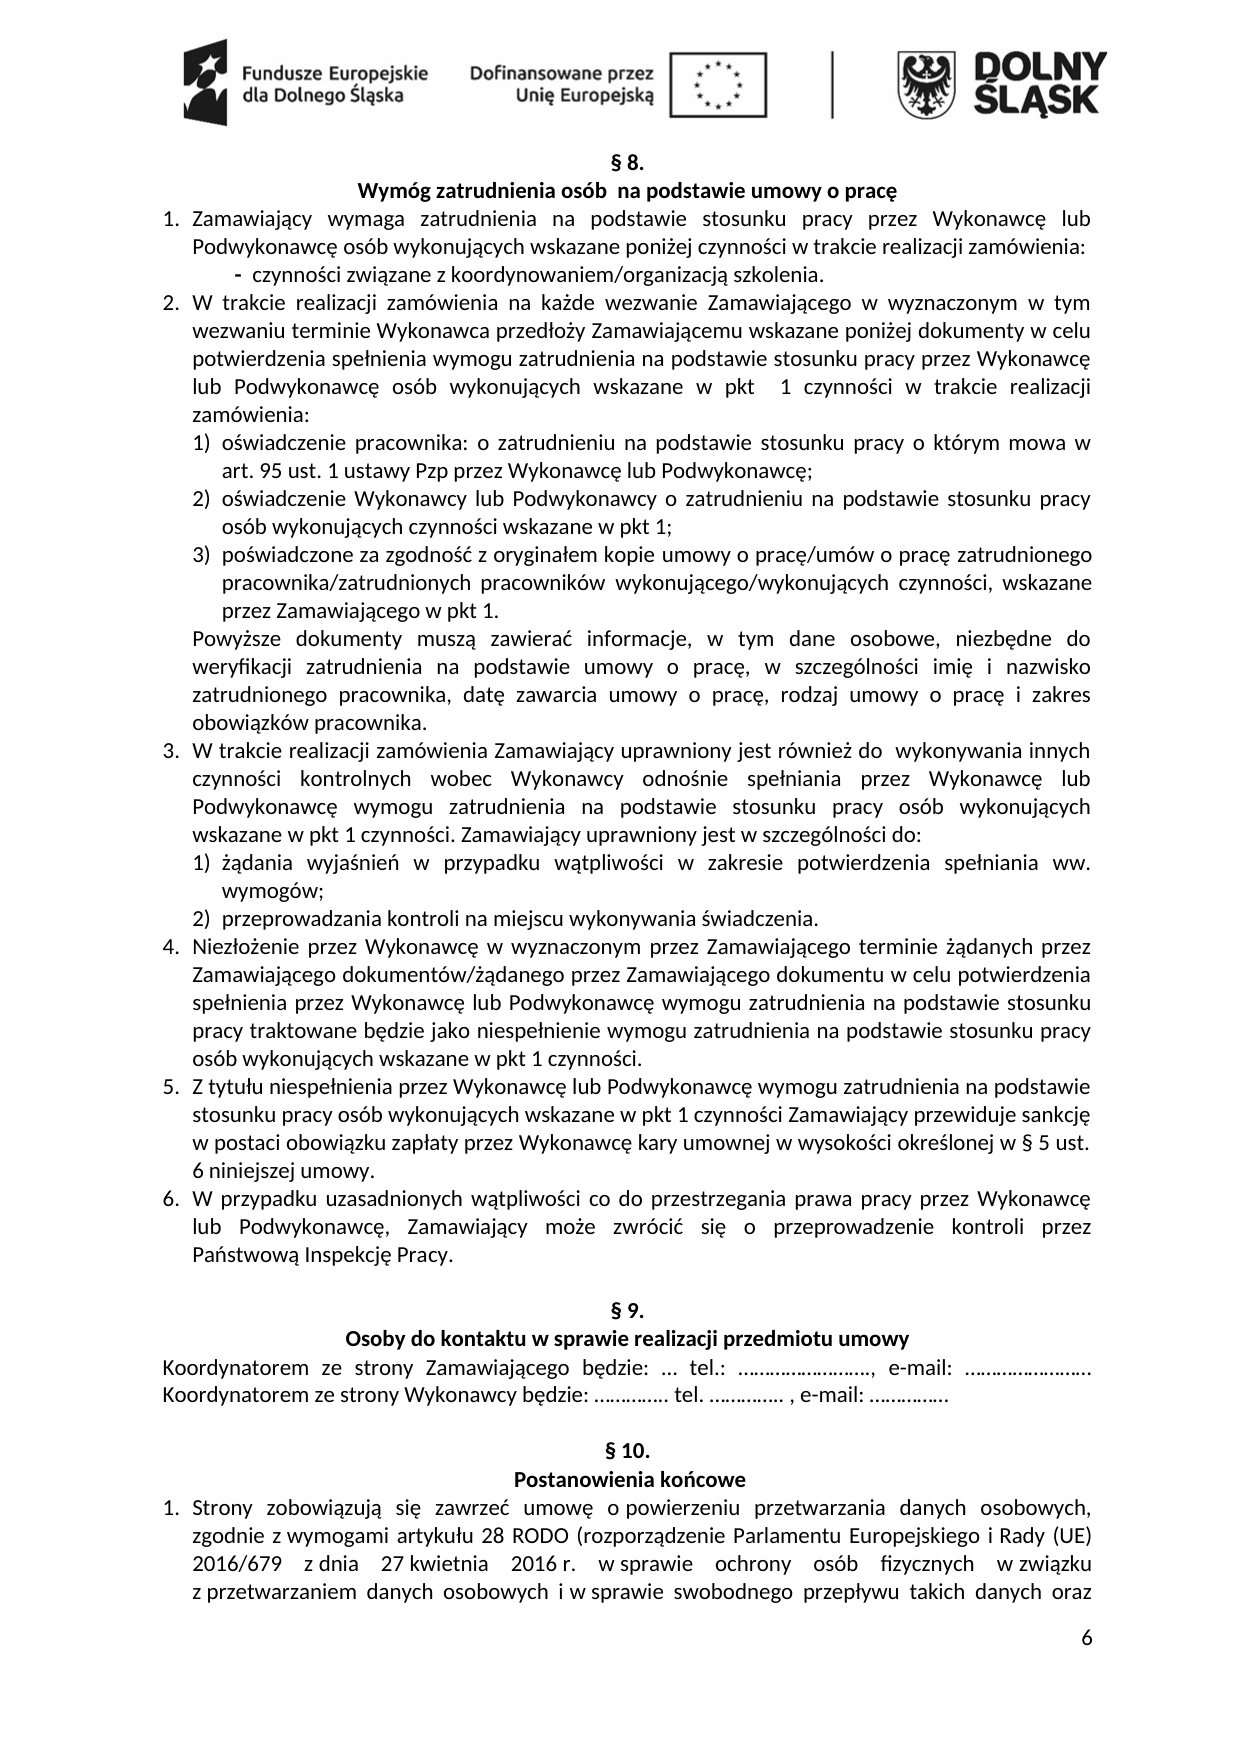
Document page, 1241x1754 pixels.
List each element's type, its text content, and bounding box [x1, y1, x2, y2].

list oświadczenie Wykonawcy lub Podwykonawcy o zatrudnieniu na podstawie stosunku pracy osób wykonujących czynności wskazane w pkt 1; [192, 484, 1092, 540]
list oświadczenie pracownika: o zatrudnieniu na podstawie stosunku pracy o którym mowa w art. 95 ust. 1 ustawy Pzp przez Wykonawcę lub Podwykonawcę; [192, 428, 1092, 484]
list poświadczone za zgodność z oryginałem kopie umowy o pracę/umów o pracę zatrudnionego pracownika/zatrudnionych pracowników wykonującego/wykonujących czynności, wskazane przez Zamawiającego w pkt 1. [192, 540, 1092, 624]
text Koordynatorem ze strony Zamawiającego będzie: … tel.: ……………………., e-mail: …………………… Koordynatorem ze strony Wykonawcy będzie: ………….. tel. ………….. , e-mail: …………… [162, 1353, 1092, 1409]
text Wymóg zatrudnienia osób na podstawie umowy o pracę [162, 176, 1092, 204]
text - czynności związane z koordynowaniem/organizacją szkolenia. [162, 260, 1092, 288]
text § 10. [162, 1437, 1092, 1465]
list Zamawiający wymaga zatrudnienia na podstawie stosunku pracy przez Wykonawcę lub Podwykonawcę osób wykonujących wskazane poniżej czynności w trakcie realizacji zamówienia: [162, 204, 1092, 260]
text Powyższe dokumenty muszą zawierać informacje, w tym dane osobowe, niezbędne do weryfikacji zatrudnienia na podstawie umowy o pracę, w szczególności imię i nazwisko zatrudnionego pracownika, datę zawarcia umowy o pracę, rodzaj umowy o pracę i zakres obowiązków pracownika. [192, 624, 1092, 736]
text 5. Z tytułu niespełnienia przez Wykonawcę lub Podwykonawcę wymogu zatrudnienia na podstawie stosunku pracy osób wykonujących wskazane w pkt 1 czynności Zamawiający przewiduje sankcję w postaci obowiązku zapłaty przez Wykonawcę kary umownej w wysokości określonej w § 5 ust. 6 niniejszej umowy. [162, 1072, 1092, 1184]
text § 9. [162, 1297, 1092, 1324]
list przeprowadzania kontroli na miejscu wykonywania świadczenia. [192, 904, 1092, 932]
text 4. Niezłożenie przez Wykonawcę w wyznaczonym przez Zamawiającego terminie żądanych przez Zamawiającego dokumentów/żądanego przez Zamawiającego dokumentu w celu potwierdzenia spełnienia przez Wykonawcę lub Podwykonawcę wymogu zatrudnienia na podstawie stosunku pracy traktowane będzie jako niespełnienie wymogu zatrudnienia na podstawie stosunku pracy osób wykonujących wskazane w pkt 1 czynności. [162, 932, 1092, 1072]
picture [162, 17, 1108, 148]
text 3. W trakcie realizacji zamówienia Zamawiający uprawniony jest również do wykonywania innych czynności kontrolnych wobec Wykonawcy odnośnie spełniania przez Wykonawcę lub Podwykonawcę wymogu zatrudnienia na podstawie stosunku pracy osób wykonujących wskazane w pkt 1 czynności. Zamawiający uprawniony jest w szczególności do: [162, 736, 1092, 848]
text § 8. [162, 148, 1092, 176]
text Osoby do kontaktu w sprawie realizacji przedmiotu umowy [162, 1324, 1092, 1353]
text 6. W przypadku uzasadnionych wątpliwości co do przestrzegania prawa pracy przez Wykonawcę lub Podwykonawcę, Zamawiający może zwrócić się o przeprowadzenie kontroli przez Państwową Inspekcję Pracy. [162, 1184, 1092, 1268]
text Postanowienia końcowe [162, 1465, 1092, 1493]
list żądania wyjaśnień w przypadku wątpliwości w zakresie potwierdzenia spełniania ww. wymogów; [192, 848, 1092, 904]
text 2. W trakcie realizacji zamówienia na każde wezwanie Zamawiającego w wyznaczonym w tym wezwaniu terminie Wykonawca przedłoży Zamawiającemu wskazane poniżej dokumenty w celu potwierdzenia spełnienia wymogu zatrudnienia na podstawie stosunku pracy przez Wykonawcę lub Podwykonawcę osób wykonujących wskazane w pkt 1 czynności w trakcie realizacji zamówienia: [162, 288, 1092, 428]
